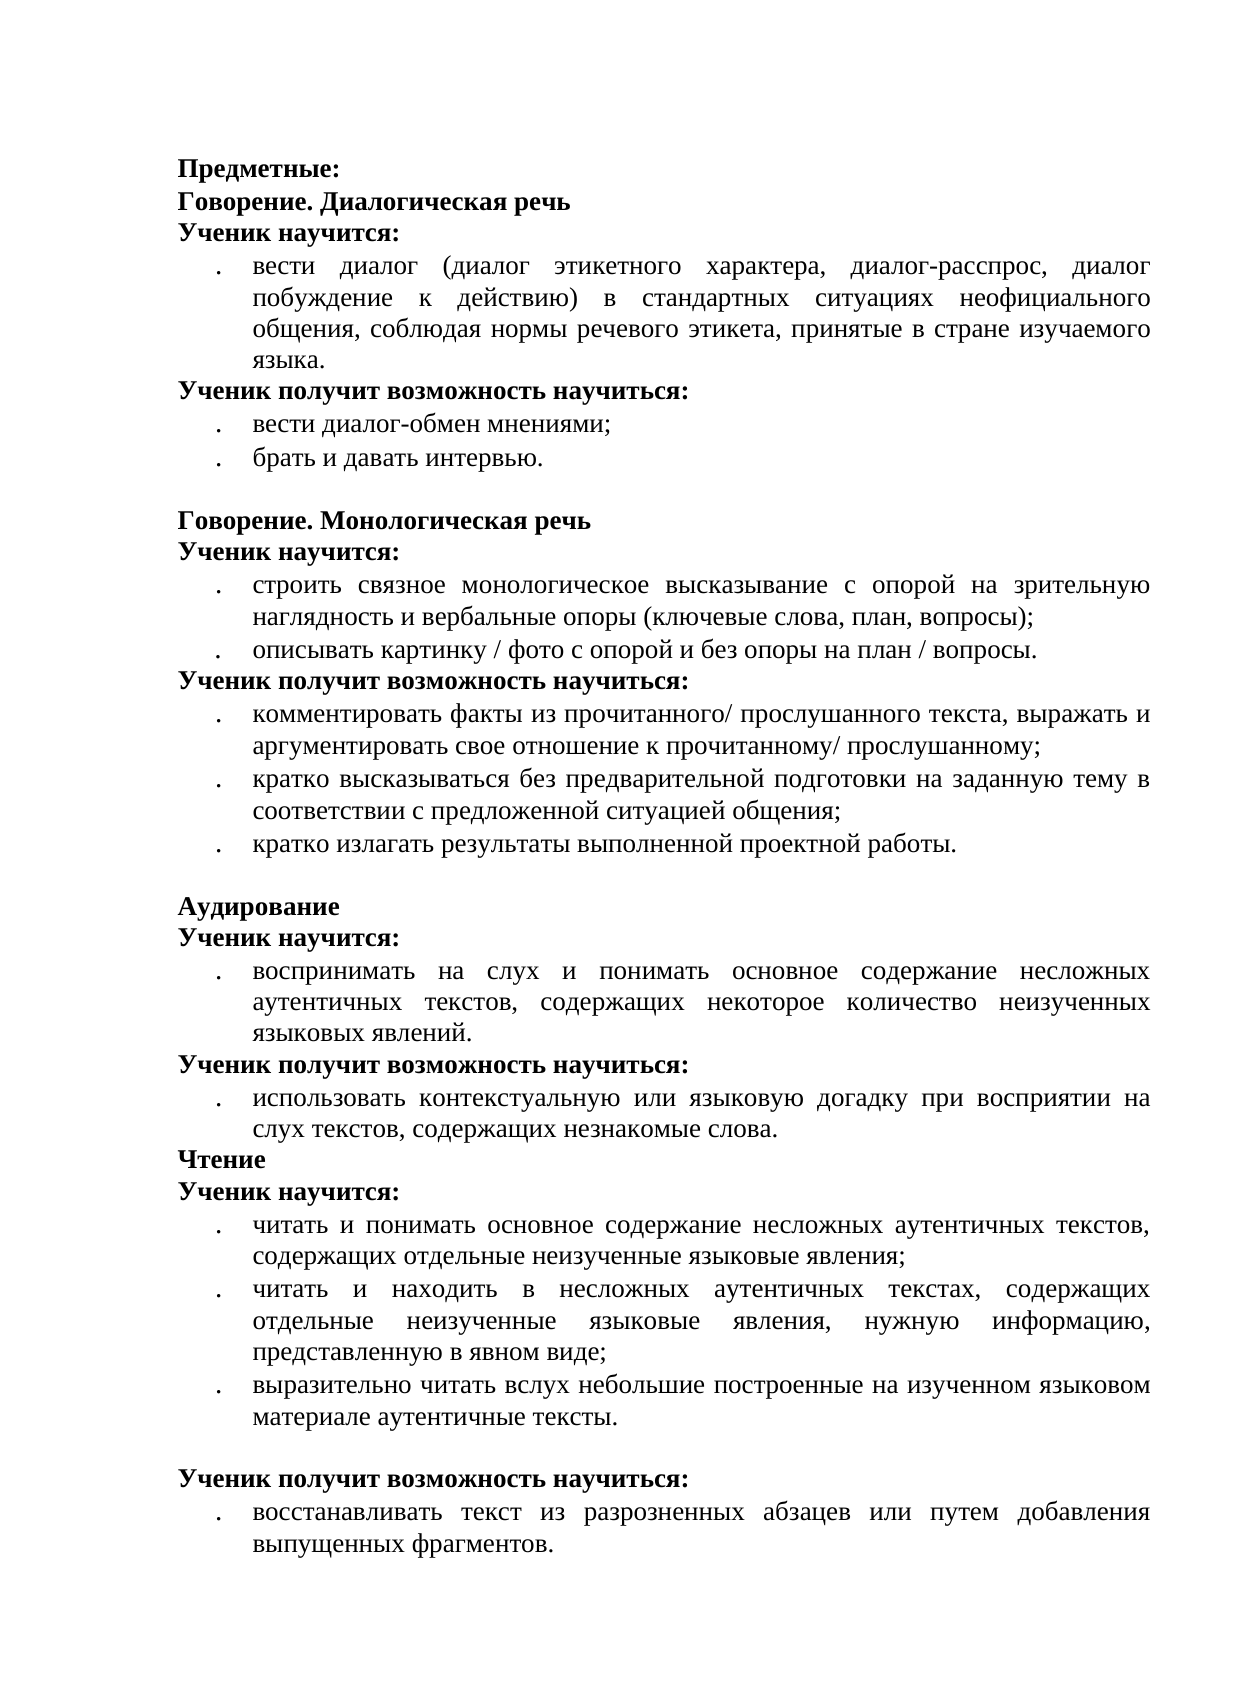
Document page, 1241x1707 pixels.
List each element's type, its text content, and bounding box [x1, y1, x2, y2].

list воспринимать на слух и понимать основное содержание несложных аутентичных текстов, содержащих некоторое количество неизученных языковых явлений. [215, 952, 1152, 1048]
text Ученик получит возможность научиться: [177, 374, 1152, 406]
list использовать контекстуальную или языковую догадку при восприятии на слух текстов, содержащих незнакомые слова. [215, 1079, 1152, 1143]
text Ученик научится: [177, 1175, 1152, 1206]
text Ученик получит возможность научиться: [177, 664, 1152, 696]
list читать и понимать основное содержание несложных аутентичных текстов, содержащих отдельные неизученные языковые явления; [215, 1206, 1152, 1271]
text Говорение. Монологическая речь [177, 504, 1152, 535]
list восстанавливать текст из разрозненных абзацев или путем добавления выпущенных фрагментов. [215, 1493, 1152, 1558]
text Предметные: [177, 152, 1152, 183]
list строить связное монологическое высказывание с опорой на зрительную наглядность и вербальные опоры (ключевые слова, план, вопросы); [215, 566, 1152, 631]
text Аудирование [177, 889, 1152, 921]
list вести диалог-обмен мнениями; [215, 406, 1152, 439]
list кратко высказываться без предварительной подготовки на заданную тему в соответствии с предложенной ситуацией общения; [215, 760, 1152, 825]
list читать и находить в несложных аутентичных текстах, содержащих отдельные неизученные языковые явления, нужную информацию, представленную в явном виде; [215, 1271, 1152, 1366]
text Ученик научится: [177, 216, 1152, 247]
text Ученик научится: [177, 535, 1152, 566]
text Говорение. Диалогическая речь [177, 185, 1152, 216]
list кратко излагать результаты выполненной проектной работы. [215, 825, 1152, 858]
text Ученик научится: [177, 921, 1152, 952]
text Ученик получит возможность научиться: [177, 1462, 1152, 1493]
list комментировать факты из прочитанного/ прослушанного текста, выражать и аргументировать свое отношение к прочитанному/ прослушанному; [215, 696, 1152, 760]
list вести диалог (диалог этикетного характера, диалог-расспрос, диалог побуждение к действию) в стандартных ситуациях неофициального общения, соблюдая нормы речевого этикета, принятые в стране изучаемого языка. [215, 247, 1152, 374]
list выразительно читать вслух небольшие построенные на изученном языковом материале аутентичные тексты. [215, 1366, 1152, 1431]
text Чтение [177, 1143, 1152, 1175]
list брать и давать интервью. [215, 439, 1152, 473]
list описывать картинку / фото с опорой и без опоры на план / вопросы. [215, 631, 1152, 664]
text Ученик получит возможность научиться: [177, 1048, 1152, 1079]
